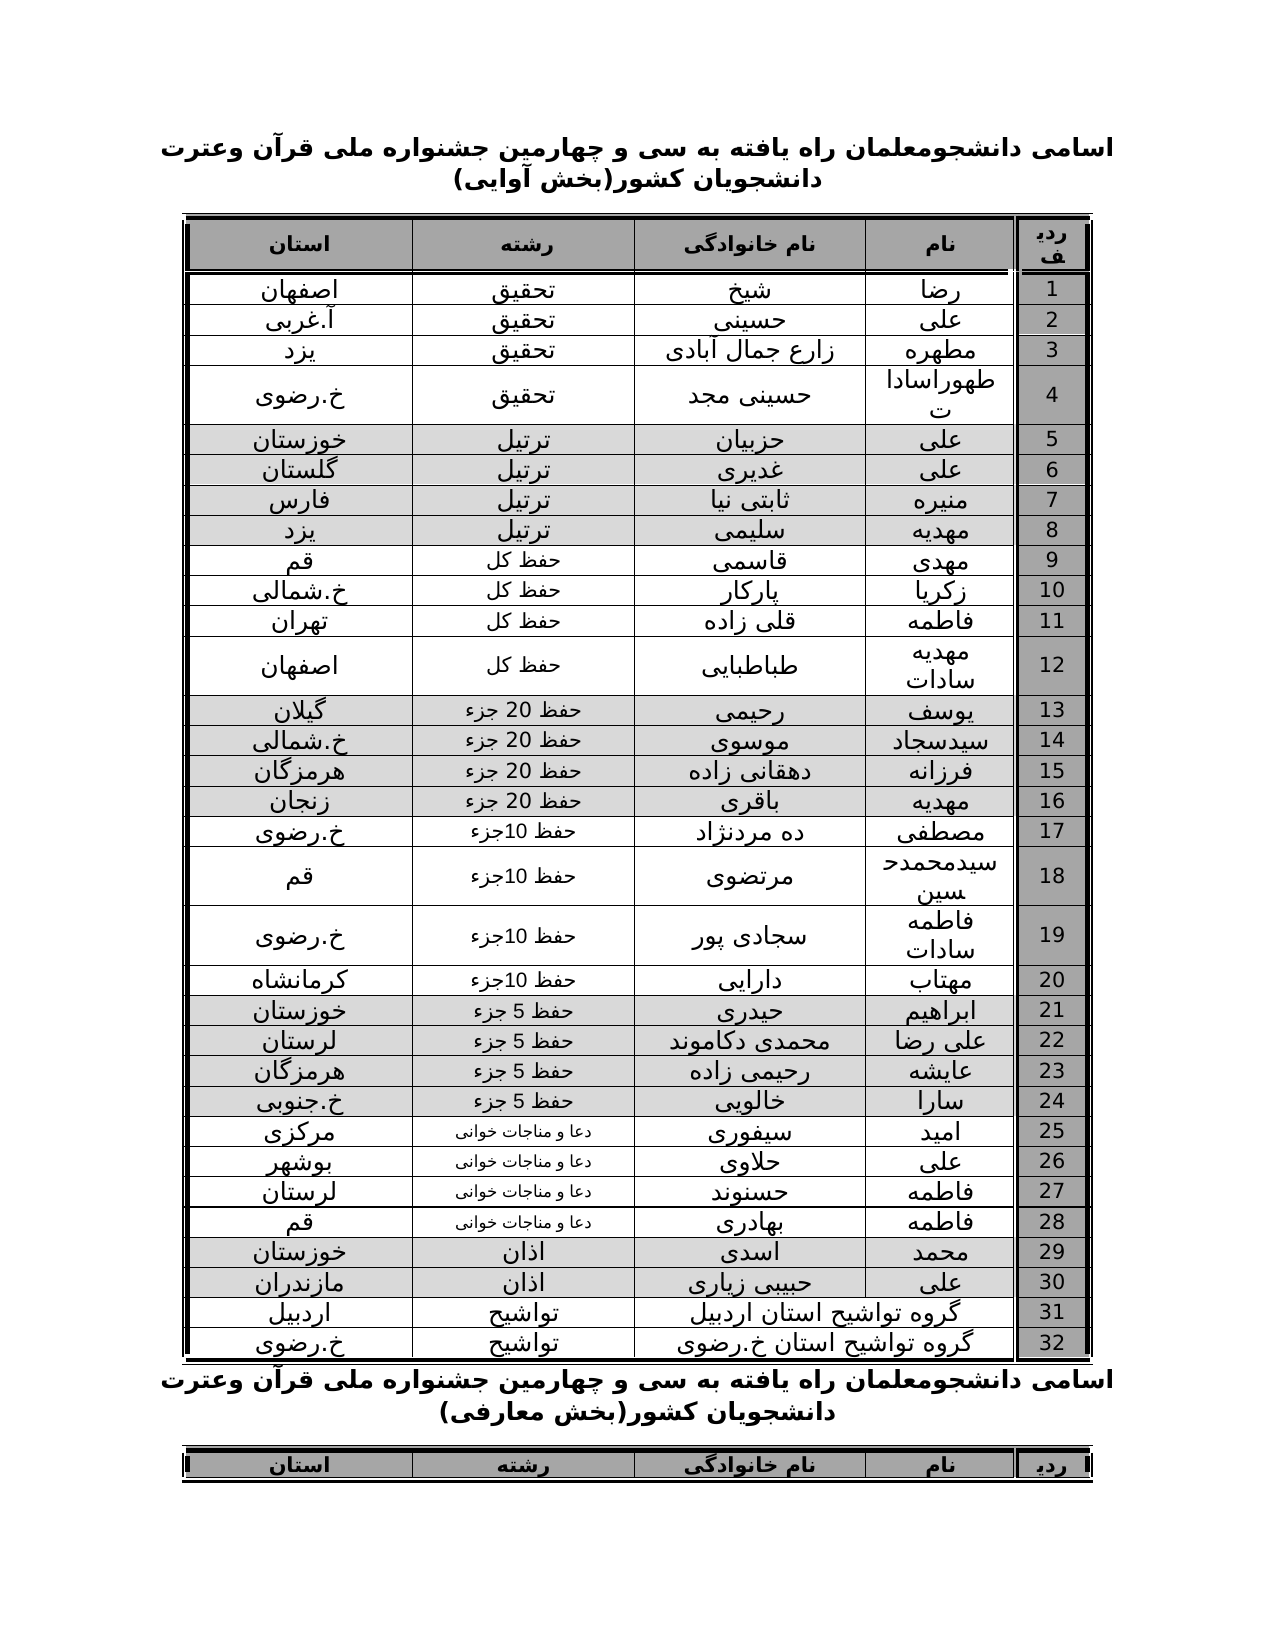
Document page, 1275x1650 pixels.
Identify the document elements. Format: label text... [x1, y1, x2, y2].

table_cell خ.شمالی [190, 726, 412, 755]
table_cell حیدری [635, 996, 865, 1025]
table_cell علی [866, 1147, 1013, 1176]
table_header نام خانوادگی [635, 220, 865, 269]
table_cell 23 [1019, 1056, 1085, 1086]
table_cell سیدمحمدحسین [866, 847, 1013, 905]
table_cell شیخ [635, 275, 865, 304]
table_cell 18 [1019, 847, 1085, 905]
table_cell 32 [1019, 1328, 1089, 1357]
table_cell 14 [1019, 726, 1085, 755]
table_cell 5 [1019, 425, 1085, 454]
table_cell حفظ 5 جزء [413, 1087, 634, 1116]
table_cell حفظ 20 جزء [413, 696, 634, 725]
table_cell مرتضوی [635, 847, 865, 905]
table_cell حفظ کل [413, 637, 634, 695]
table_cell خوزستان [190, 425, 412, 454]
table_cell هرمزگان [190, 1056, 412, 1086]
table_cell ثابتی نیا [635, 486, 865, 515]
table_cell رضا [866, 269, 1016, 304]
table_cell 28 [1019, 1208, 1085, 1237]
table_cell ده مردنژاد [635, 817, 865, 846]
table_cell علی [866, 425, 1013, 454]
table_cell گروه تواشیح استان خ.رضوی [635, 1328, 1013, 1357]
table_cell طهوراسادات [866, 366, 1013, 424]
table_header نام [866, 1453, 1013, 1477]
table_cell حفظ کل [413, 606, 634, 636]
table_cell حزبیان [635, 425, 865, 454]
table_cell دهقانی زاده [635, 756, 865, 786]
table_cell فاطمه سادات [866, 906, 1013, 965]
table_cell مهدیه [866, 516, 1013, 545]
table_cell حفظ کل [413, 546, 634, 575]
table_cell فاطمه [866, 1208, 1013, 1237]
table_cell خ.شمالی [190, 576, 412, 605]
table_cell دعا و مناجات خوانی [413, 1147, 634, 1176]
table_cell فاطمه [866, 606, 1013, 636]
table_cell 3 [1019, 336, 1085, 365]
table_cell فرزانه [866, 756, 1013, 786]
table_cell حفظ 10جزء [413, 847, 634, 905]
table_cell 16 [1019, 787, 1085, 816]
table_cell مطهره [866, 336, 1013, 365]
table_cell خ.رضوی [190, 906, 412, 965]
table_cell تحقیق [413, 366, 634, 424]
table_cell سیدسجاد [866, 726, 1013, 755]
table_cell دعا و مناجات خوانی [413, 1177, 634, 1206]
table_cell مهدی [866, 546, 1013, 575]
table_header استان [186, 1453, 412, 1477]
table_cell مهتاب [866, 966, 1013, 995]
table_header نام خانوادگی [635, 1453, 865, 1477]
table_cell دعا و مناجات خوانی [413, 1208, 634, 1237]
table_cell تحقیق [413, 336, 634, 365]
table_cell 21 [1019, 996, 1085, 1025]
text اسامی دانشجومعلمان راه یافته به سی و چهارمین جشنواره ملی قرآن وعترت دانشجویان کشور(بخش معارفی) [150, 1365, 1125, 1426]
table_cell 6 [1019, 455, 1085, 484]
table_cell خ.رضوی [186, 1328, 412, 1357]
table_cell قم [190, 1208, 412, 1237]
table_cell منیره [866, 486, 1013, 515]
table_cell آ.غربی [190, 305, 412, 334]
table_cell حسینی مجد [635, 366, 865, 424]
table_cell 2 [1019, 305, 1085, 334]
table_cell 12 [1019, 637, 1085, 695]
table_cell علی [866, 455, 1013, 484]
table_cell مهدیه [866, 787, 1013, 816]
table_cell اصفهان [190, 637, 412, 695]
table_cell قم [190, 847, 412, 905]
table_cell 10 [1019, 576, 1085, 605]
table_cell زنجان [190, 787, 412, 816]
table_cell حفظ 10جزء [413, 906, 634, 965]
table_cell تهران [190, 606, 412, 636]
table_cell 31 [1019, 1298, 1085, 1327]
table_cell 25 [1019, 1117, 1085, 1146]
table_cell هرمزگان [190, 756, 412, 786]
table_cell سلیمی [635, 516, 865, 545]
table_cell یزد [190, 516, 412, 545]
table_cell حفظ 5 جزء [413, 996, 634, 1025]
table_cell حلاوی [635, 1147, 865, 1176]
table_cell خوزستان [190, 1238, 412, 1267]
table_cell ترتیل [413, 425, 634, 454]
table_cell سارا [866, 1087, 1013, 1116]
table_cell اصفهان [190, 275, 412, 304]
table_cell حسینی [635, 305, 865, 334]
table_header ردیف [1019, 220, 1089, 269]
table_cell 4 [1019, 366, 1085, 424]
text اسامی دانشجومعلمان راه یافته به سی و چهارمین جشنواره ملی قرآن وعترت دانشجویان کشور(بخش آوایی) [150, 133, 1125, 193]
table_cell مهدیه سادات [866, 637, 1013, 695]
table_cell سجادی پور [635, 906, 865, 965]
table_cell خ.رضوی [190, 817, 412, 846]
table_cell فاطمه [866, 1177, 1013, 1206]
table_cell خالویی [635, 1087, 865, 1116]
table_cell حفظ 10جزء [413, 966, 634, 995]
table_cell 11 [1019, 606, 1085, 636]
table_cell 17 [1019, 817, 1085, 846]
table_cell قلی زاده [635, 606, 865, 636]
table_header نام [866, 220, 1013, 269]
table_cell یوسف [866, 696, 1013, 725]
table_cell عایشه [866, 1056, 1013, 1086]
table_cell رحیمی زاده [635, 1056, 865, 1086]
table_cell اذان [413, 1268, 634, 1297]
table_cell 29 [1019, 1238, 1085, 1267]
table_cell 9 [1019, 546, 1085, 575]
table_header ردیف [1019, 1453, 1089, 1477]
table_cell حفظ 5 جزء [413, 1056, 634, 1086]
table_cell 15 [1019, 756, 1085, 786]
table_cell 24 [1019, 1087, 1085, 1116]
table_cell خ.رضوی [190, 366, 412, 424]
table_cell قاسمی [635, 546, 865, 575]
table_cell مازندران [190, 1268, 412, 1297]
table_cell گیلان [190, 696, 412, 725]
table_cell غدیری [635, 455, 865, 484]
table_cell حفظ 20 جزء [413, 726, 634, 755]
table_cell 1 [1016, 269, 1089, 304]
table_cell ابراهیم [866, 996, 1013, 1025]
table_cell محمد [866, 1238, 1013, 1267]
table_cell گلستان [190, 455, 412, 484]
table_cell 7 [1019, 486, 1085, 515]
table_cell 8 [1019, 516, 1085, 545]
table_header استان [186, 220, 412, 269]
table_cell 22 [1019, 1026, 1085, 1055]
table_cell تحقیق [413, 275, 634, 304]
table_cell حفظ 20 جزء [413, 756, 634, 786]
table_cell امید [866, 1117, 1013, 1146]
table_cell حسنوند [635, 1177, 865, 1206]
table_cell زکریا [866, 576, 1013, 605]
table_cell تواشیح [413, 1328, 634, 1357]
table_cell رحیمی [635, 696, 865, 725]
table_cell حفظ کل [413, 576, 634, 605]
table_cell بهادری [635, 1208, 865, 1237]
table_cell لرستان [190, 1026, 412, 1055]
table_cell ترتیل [413, 455, 634, 484]
table_cell بوشهر [190, 1147, 412, 1176]
table_cell 27 [1019, 1177, 1085, 1206]
table_cell گروه تواشیح استان اردبیل [635, 1298, 1013, 1327]
table_cell علی [866, 305, 1013, 334]
table_cell موسوی [635, 726, 865, 755]
table_cell محمدی دکاموند [635, 1026, 865, 1055]
table_header رشته [413, 1453, 634, 1477]
table_cell قم [190, 546, 412, 575]
table_cell اذان [413, 1238, 634, 1267]
table_cell علی رضا [866, 1026, 1013, 1055]
table_cell طباطبایی [635, 637, 865, 695]
table_cell تواشیح [413, 1298, 634, 1327]
table_cell خوزستان [190, 996, 412, 1025]
table_cell فارس [190, 486, 412, 515]
table_cell دارایی [635, 966, 865, 995]
table_cell لرستان [190, 1177, 412, 1206]
table_cell حبیبی زیاری [635, 1268, 865, 1297]
table_cell تحقیق [413, 305, 634, 334]
table_cell علی [866, 1268, 1013, 1297]
table_cell دعا و مناجات خوانی [413, 1117, 634, 1146]
table_cell حفظ 10جزء [413, 817, 634, 846]
table_cell 20 [1019, 966, 1085, 995]
table_cell کرمانشاه [190, 966, 412, 995]
table_cell اسدی [635, 1238, 865, 1267]
table_cell سیفوری [635, 1117, 865, 1146]
table_cell اردبیل [190, 1298, 412, 1327]
table_cell ترتیل [413, 516, 634, 545]
table_cell زارع جمال آبادی [635, 336, 865, 365]
table_cell پارکار [635, 576, 865, 605]
table_cell مصطفی [866, 817, 1013, 846]
table_cell ترتیل [413, 486, 634, 515]
table_cell حفظ 20 جزء [413, 787, 634, 816]
table_cell مرکزی [190, 1117, 412, 1146]
table_cell باقری [635, 787, 865, 816]
table_cell خ.جنوبی [190, 1087, 412, 1116]
table_cell 13 [1019, 696, 1085, 725]
table_cell حفظ 5 جزء [413, 1026, 634, 1055]
table_cell 26 [1019, 1147, 1085, 1176]
table_header رشته [413, 220, 634, 269]
table_cell 30 [1019, 1268, 1085, 1297]
table_cell 19 [1019, 906, 1085, 965]
table_cell یزد [190, 336, 412, 365]
